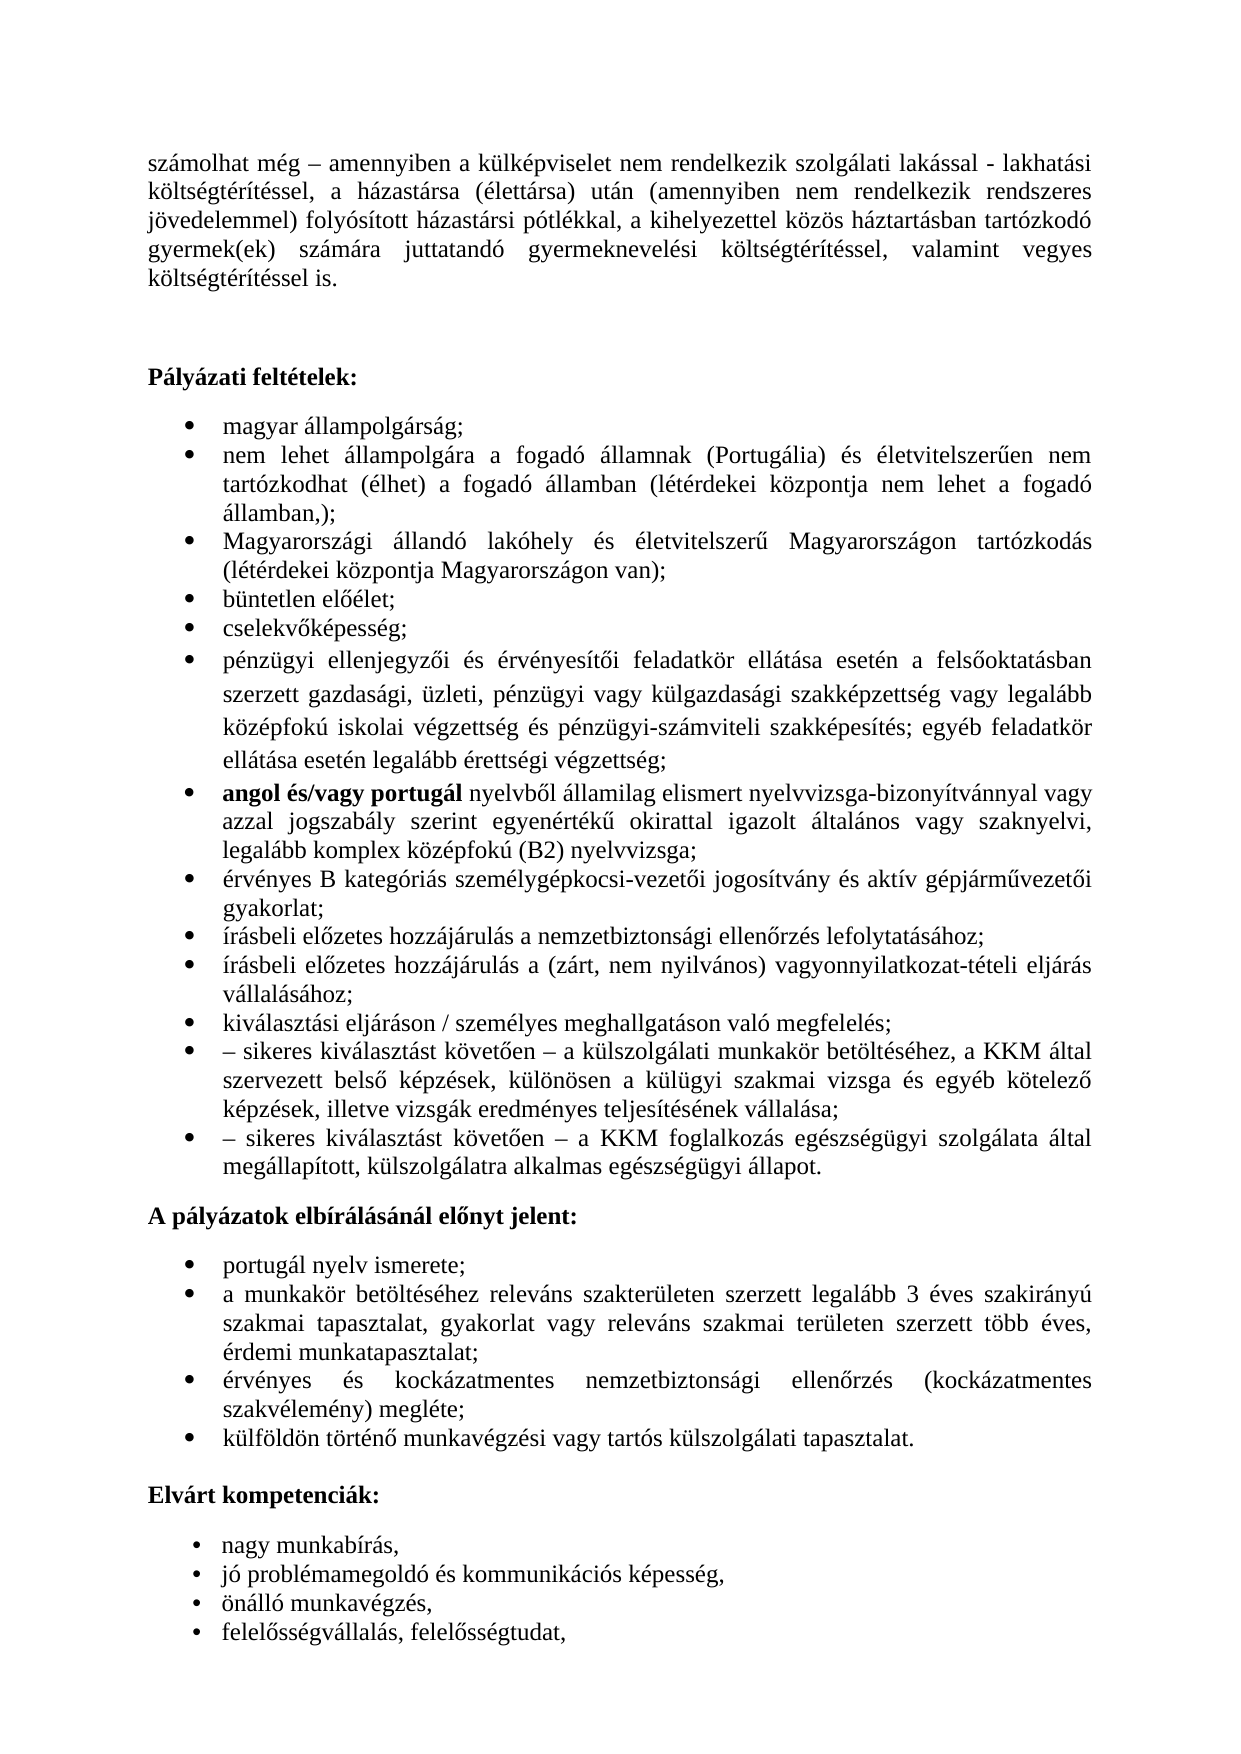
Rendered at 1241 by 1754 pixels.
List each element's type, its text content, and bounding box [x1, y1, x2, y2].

list – sikeres kiválasztást követően – a KKM foglalkozás egészségügyi szolgálata által megállapított, külszolgálatra alkalmas egészségügyi állapot. [185, 1123, 1093, 1180]
list nagy munkabírás, [192, 1530, 1093, 1559]
list a munkakör betöltéséhez releváns szakterületen szerzett legalább 3 éves szakirányú szakmai tapasztalat, gyakorlat vagy releváns szakmai területen szerzett több éves, érdemi munkatapasztalat; [185, 1279, 1093, 1366]
list önálló munkavégzés, [192, 1588, 1093, 1617]
list portugál nyelv ismerete; [185, 1251, 1093, 1279]
list nem lehet állampolgára a fogadó államnak (Portugália) és életvitelszerűen nem tartózkodhat (élhet) a fogadó államban (létérdekei központja nem lehet a fogadó államban,); [185, 440, 1093, 526]
list érvényes B kategóriás személygépkocsi-vezetői jogosítvány és aktív gépjárművezetői gyakorlat; [185, 864, 1093, 921]
list pénzügyi ellenjegyzői és érvényesítői feladatkör ellátása esetén a felsőoktatásban szerzett gazdasági, üzleti, pénzügyi vagy külgazdasági szakképzettség vagy legalább középfokú iskolai végzettség és pénzügyi-számviteli szakképesítés; egyéb feladatkör ellátása esetén legalább érettségi végzettség; [185, 646, 1093, 773]
list Magyarországi állandó lakóhely és életvitelszerű Magyarországon tartózkodás (létérdekei központja Magyarországon van); [185, 526, 1093, 584]
list cselekvőképesség; [185, 613, 1093, 641]
list felelősségvállalás, felelősségtudat, [192, 1617, 1093, 1646]
list írásbeli előzetes hozzájárulás a nemzetbiztonsági ellenőrzés lefolytatásához; [185, 921, 1093, 950]
list kiválasztási eljáráson / személyes meghallgatáson való megfelelés; [185, 1008, 1093, 1036]
list angol és/vagy portugál nyelvből államilag elismert nyelvvizsga-bizonyítvánnyal vagy azzal jogszabály szerint egyenértékű okirattal igazolt általános vagy szaknyelvi, legalább komplex középfokú (B2) nyelvvizsga; [185, 778, 1093, 864]
list jó problémamegoldó és kommunikációs képesség, [192, 1559, 1093, 1588]
list büntetlen előélet; [185, 584, 1093, 613]
text Pályázati feltételek: [148, 362, 1093, 391]
text Elvárt kompetenciák: [148, 1481, 1093, 1509]
list – sikeres kiválasztást követően – a külszolgálati munkakör betöltéséhez, a KKM által szervezett belső képzések, különösen a külügyi szakmai vizsga és egyéb kötelező képzések, illetve vizsgák eredményes teljesítésének vállalása; [185, 1036, 1093, 1123]
text A pályázatok elbírálásánál előnyt jelent: [148, 1201, 1093, 1230]
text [148, 148, 1093, 291]
list érvényes és kockázatmentes nemzetbiztonsági ellenőrzés (kockázatmentes szakvélemény) megléte; [185, 1366, 1093, 1423]
list külföldön történő munkavégzési vagy tartós külszolgálati tapasztalat. [185, 1423, 1093, 1452]
list magyar állampolgárság; [185, 411, 1093, 440]
list írásbeli előzetes hozzájárulás a (zárt, nem nyilvános) vagyonnyilatkozat-tételi eljárás vállalásához; [185, 950, 1093, 1008]
